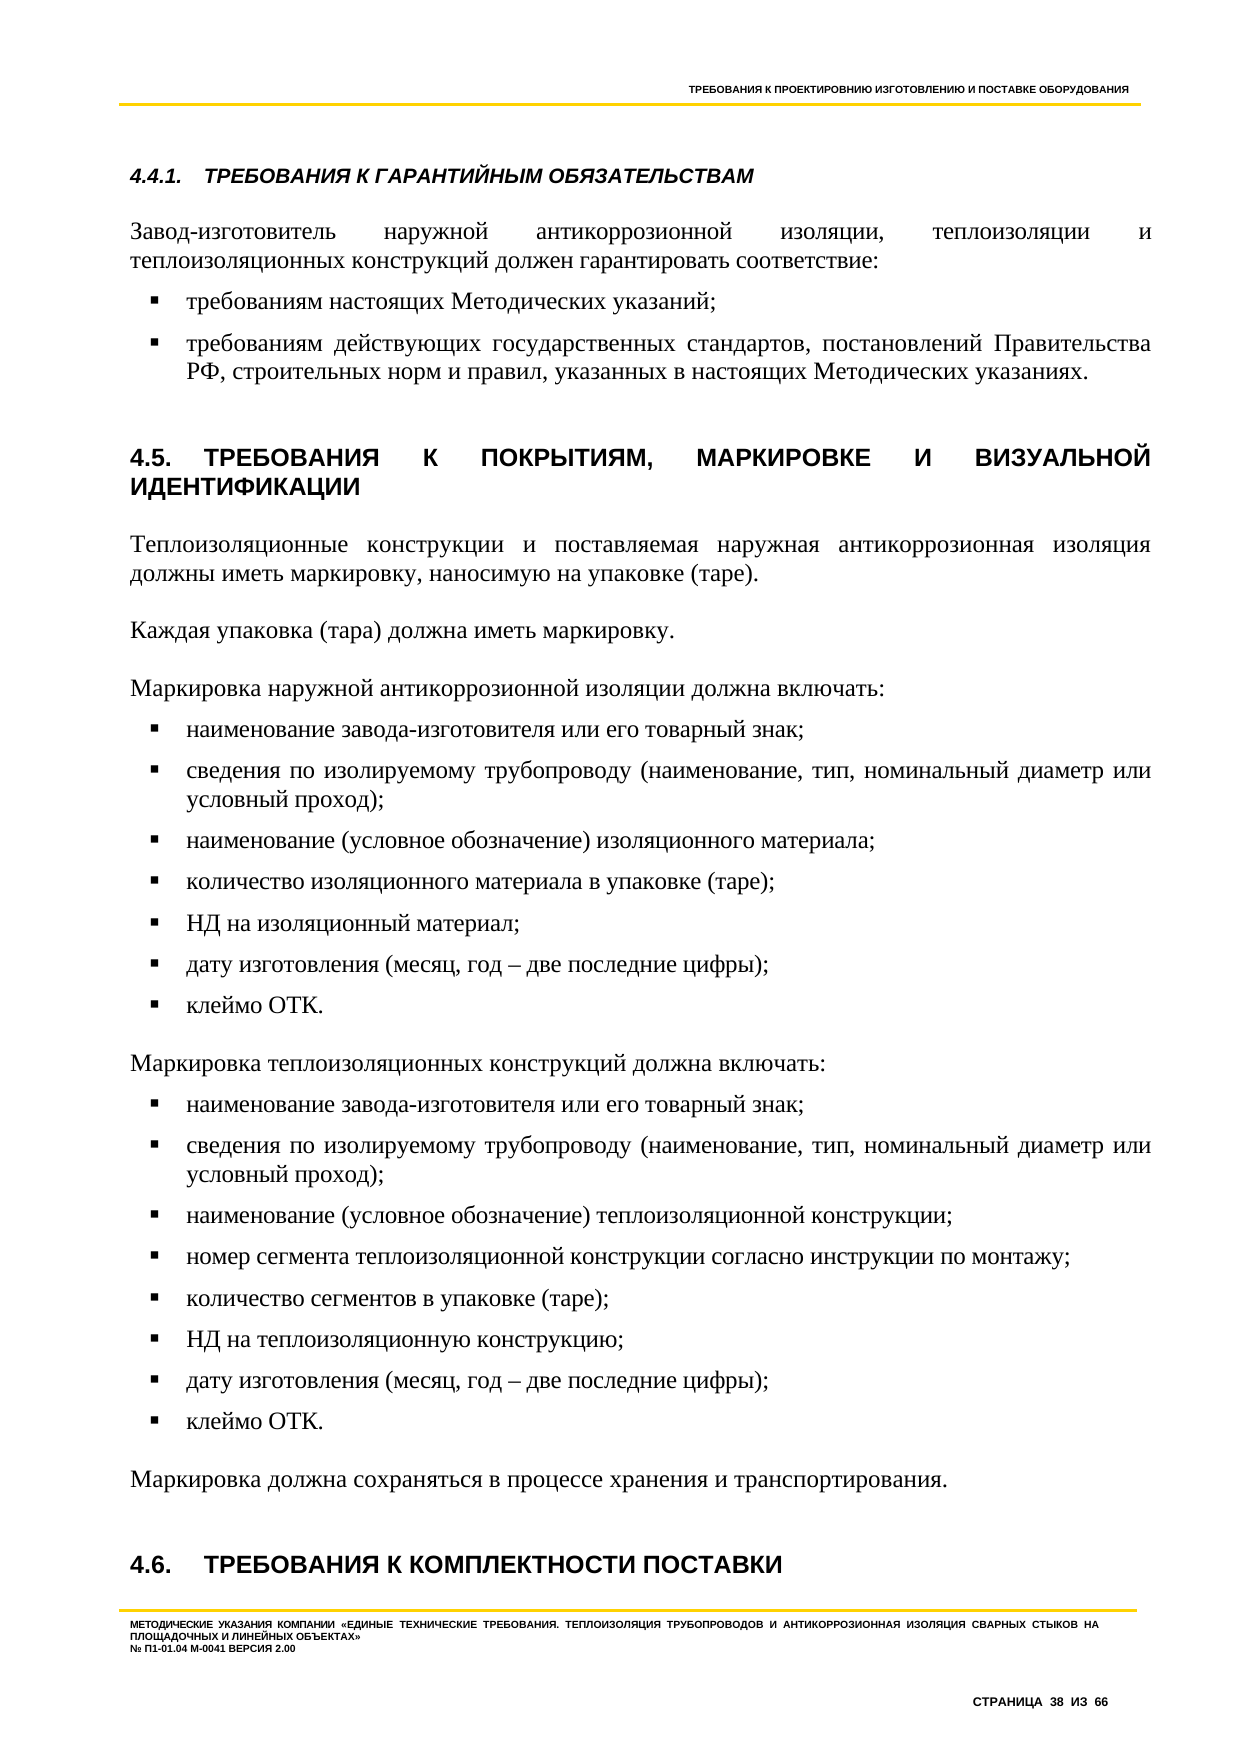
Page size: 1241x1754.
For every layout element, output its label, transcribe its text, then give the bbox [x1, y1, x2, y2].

list НД на теплоизоляционную конструкцию; [149, 1324, 1152, 1353]
list количество изоляционного материала в упаковке (таре); [149, 866, 1152, 895]
list сведения по изолируемому трубопроводу (наименование, тип, номинальный диаметр или условный проход); [149, 755, 1152, 813]
text Маркировка должна сохраняться в процессе хранения и транспортирования. [130, 1464, 1152, 1493]
text Каждая упаковка (тара) должна иметь маркировку. [130, 615, 1152, 644]
list клеймо ОТК. [149, 1406, 1152, 1435]
text Теплоизоляционные конструкции и поставляемая наружная антикоррозионная изоляция должны иметь маркировку, наносимую на упаковке (таре). [130, 529, 1152, 586]
list наименование (условное обозначение) изоляционного материала; [149, 825, 1152, 854]
text Маркировка теплоизоляционных конструкций должна включать: [130, 1048, 1152, 1076]
list требованиям действующих государственных стандартов, постановлений Правительства РФ, строительных норм и правил, указанных в настоящих Методических указаниях. [149, 328, 1152, 385]
subtitle ТРЕБОВАНИЯ К КОМПЛЕКТНОСТИ ПОСТАВКИ [130, 1550, 1152, 1579]
list НД на изоляционный материал; [149, 908, 1152, 936]
list дату изготовления (месяц, год – две последние цифры); [149, 1365, 1152, 1394]
list наименование завода-изготовителя или его товарный знак; [149, 714, 1152, 743]
list наименование (условное обозначение) теплоизоляционной конструкции; [149, 1200, 1152, 1229]
list сведения по изолируемому трубопроводу (наименование, тип, номинальный диаметр или условный проход); [149, 1130, 1152, 1188]
list ТРЕБОВАНИЯ К ГАРАНТИЙНЫМ ОБЯЗАТЕЛЬСТВАМ [130, 164, 1152, 188]
subtitle ТРЕБОВАНИЯ К ПОКРЫТИЯМ, МАРКИРОВКЕ И ВИЗУАЛЬНОЙ ИДЕНТИФИКАЦИИ [130, 443, 1152, 500]
list количество сегментов в упаковке (таре); [149, 1283, 1152, 1311]
list клеймо ОТК. [149, 990, 1152, 1019]
text Маркировка наружной антикоррозионной изоляции должна включать: [130, 673, 1152, 701]
list номер сегмента теплоизоляционной конструкции согласно инструкции по монтажу; [149, 1241, 1152, 1270]
list наименование завода-изготовителя или его товарный знак; [149, 1089, 1152, 1118]
list дату изготовления (месяц, год – две последние цифры); [149, 949, 1152, 978]
text Завод-изготовитель наружной антикоррозионной изоляции, теплоизоляции и теплоизоляционных конструкций должен гарантировать соответствие: [130, 216, 1152, 274]
list требованиям настоящих Методических указаний; [149, 286, 1152, 315]
